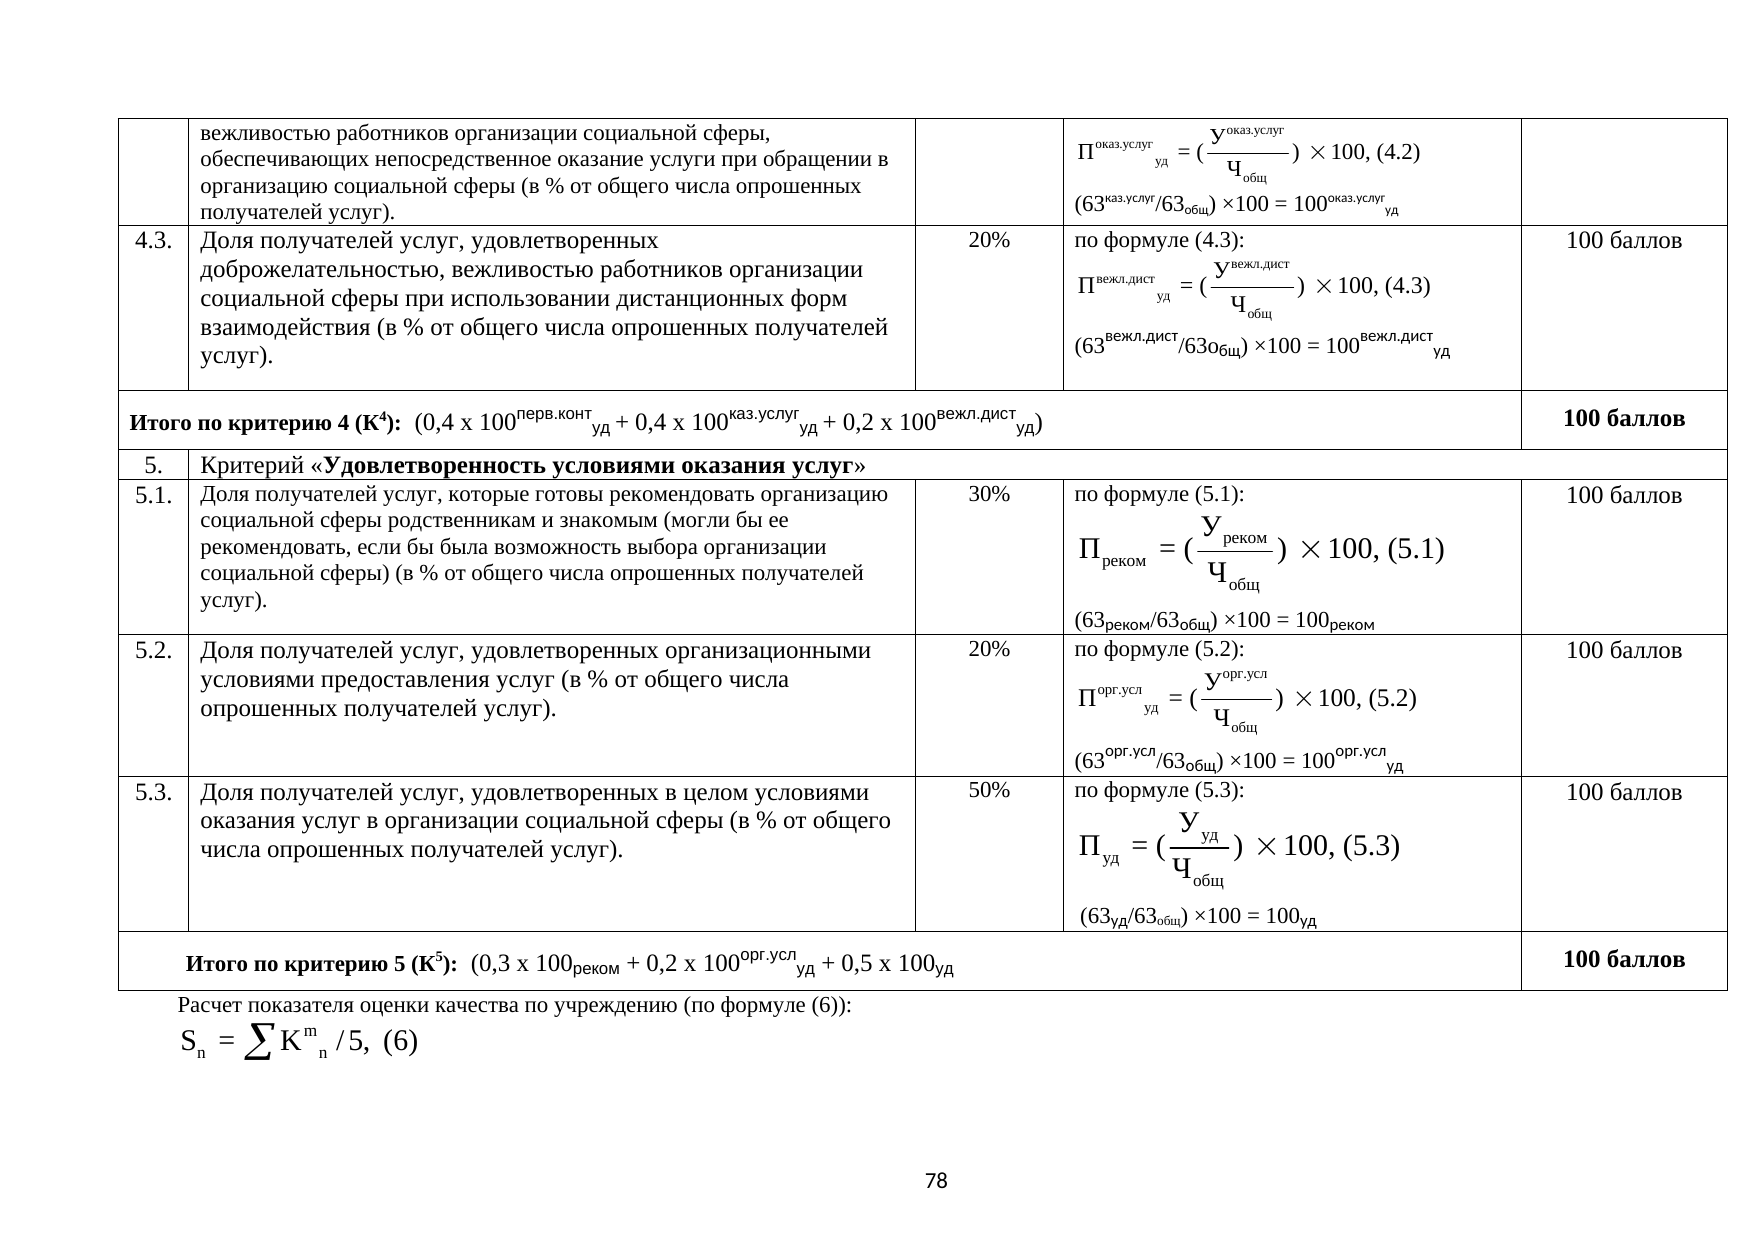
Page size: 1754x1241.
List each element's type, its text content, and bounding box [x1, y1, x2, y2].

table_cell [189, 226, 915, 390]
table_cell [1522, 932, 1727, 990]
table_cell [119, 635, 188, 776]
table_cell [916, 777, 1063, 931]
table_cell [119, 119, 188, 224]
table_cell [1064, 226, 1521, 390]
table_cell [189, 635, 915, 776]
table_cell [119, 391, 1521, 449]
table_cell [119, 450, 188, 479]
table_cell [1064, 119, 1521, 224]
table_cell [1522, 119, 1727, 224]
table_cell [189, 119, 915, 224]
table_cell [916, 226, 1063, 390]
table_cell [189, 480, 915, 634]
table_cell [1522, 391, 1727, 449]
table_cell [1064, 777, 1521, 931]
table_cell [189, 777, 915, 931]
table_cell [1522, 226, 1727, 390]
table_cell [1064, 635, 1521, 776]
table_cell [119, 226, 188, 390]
text Расчет показателя оценки качества по учреждению (по формуле (6)): [177, 991, 1695, 1018]
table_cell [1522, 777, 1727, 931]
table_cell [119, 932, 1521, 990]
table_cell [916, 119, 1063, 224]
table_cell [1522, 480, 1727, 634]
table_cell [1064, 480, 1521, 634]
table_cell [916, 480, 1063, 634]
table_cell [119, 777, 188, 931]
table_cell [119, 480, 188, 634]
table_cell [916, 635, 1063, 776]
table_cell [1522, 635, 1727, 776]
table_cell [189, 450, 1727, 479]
